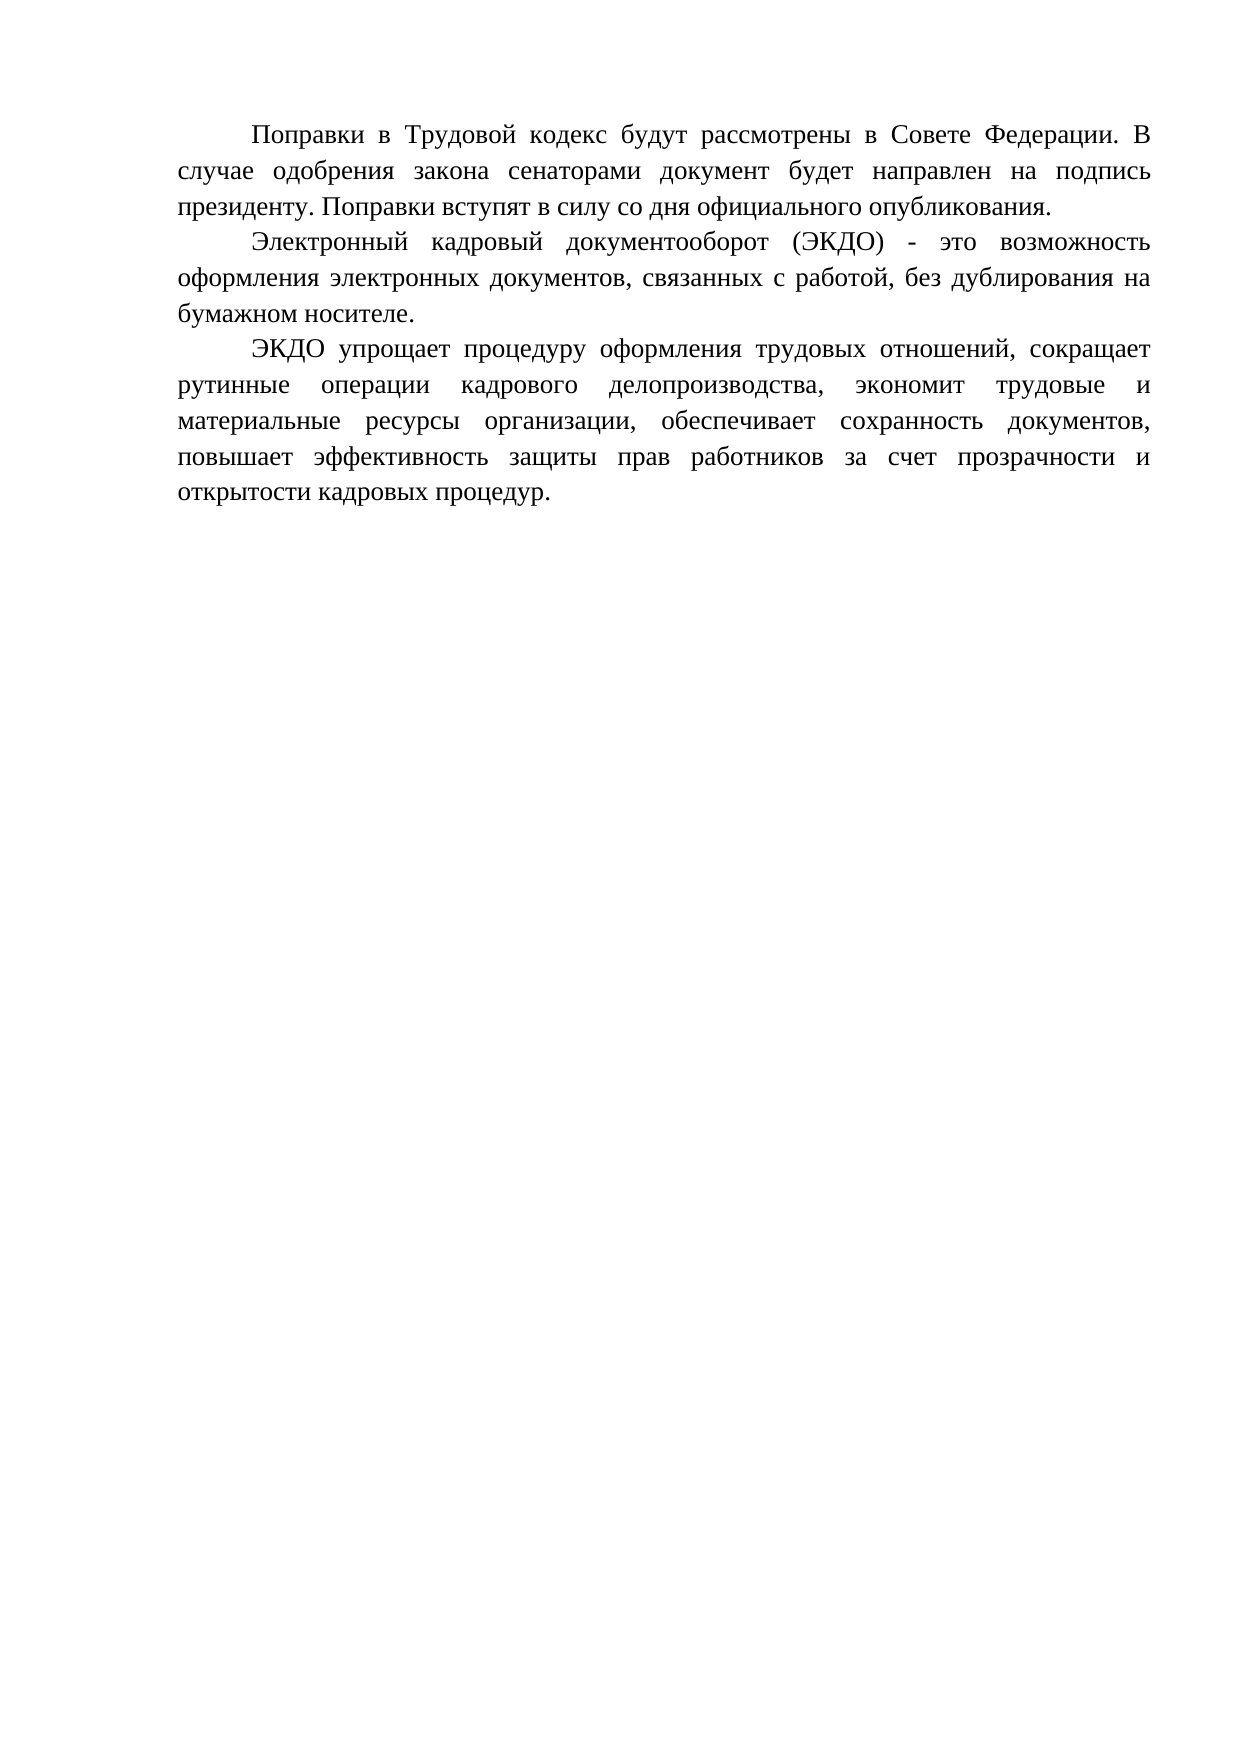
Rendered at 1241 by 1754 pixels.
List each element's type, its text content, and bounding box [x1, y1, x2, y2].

text Электронный кадровый документооборот (ЭКДО) - это возможность оформления электронных документов, связанных с работой, без дублирования на бумажном носителе. [177, 225, 1152, 328]
text Поправки в Трудовой кодекс будут рассмотрены в Совете Федерации. В случае одобрения закона сенаторами документ будет направлен на подпись президенту. Поправки вступят в силу со дня официального опубликования. [177, 118, 1152, 221]
text ЭКДО упрощает процедуру оформления трудовых отношений, сокращает рутинные операции кадрового делопроизводства, экономит трудовые и материальные ресурсы организации, обеспечивает сохранность документов, повышает эффективность защиты прав работников за счет прозрачности и открытости кадровых процедур. [177, 332, 1152, 507]
